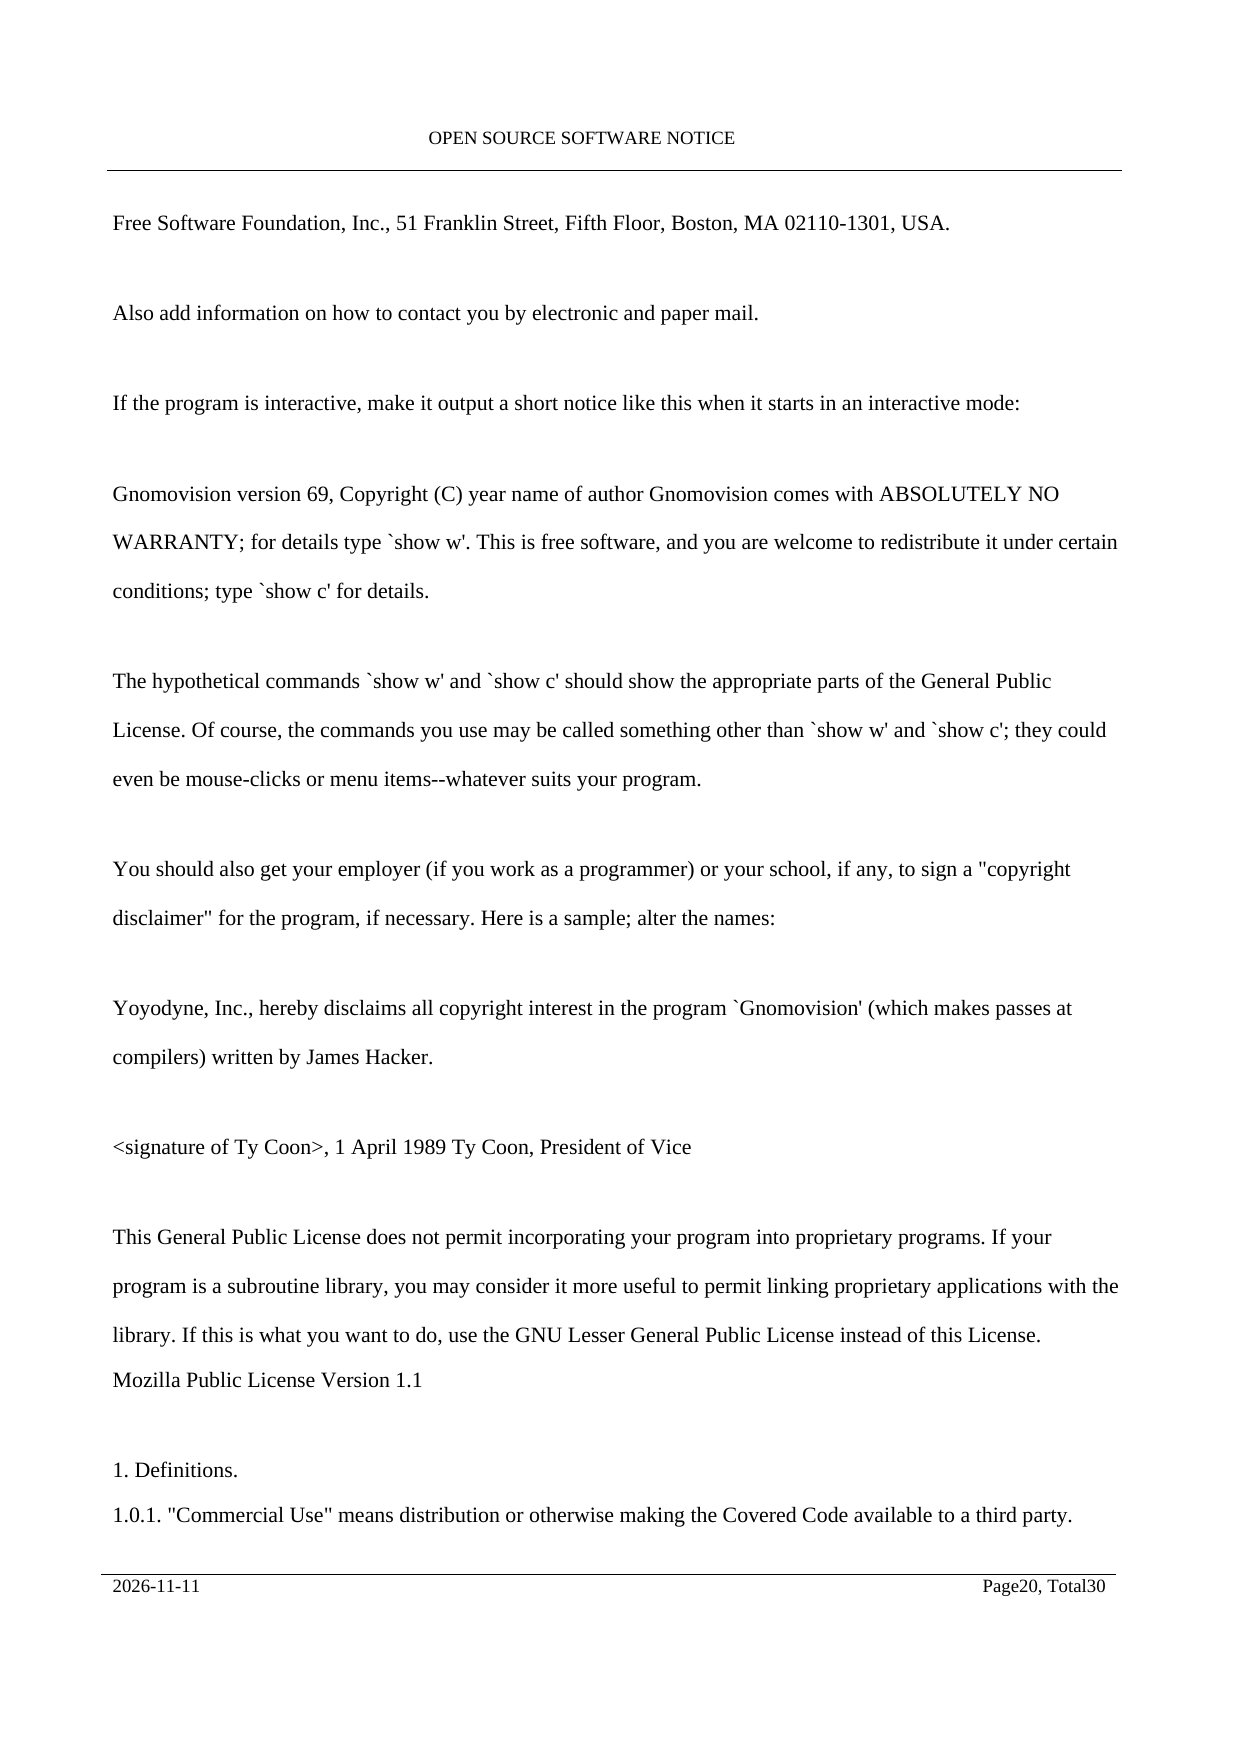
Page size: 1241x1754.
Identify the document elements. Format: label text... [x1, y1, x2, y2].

text 1.0.1. "Commercial Use" means distribution or otherwise making the Covered Code available to a third party. [112, 1498, 1128, 1531]
text Mozilla Public License Version 1.1 [112, 1363, 1128, 1396]
text This General Public License does not permit incorporating your program into proprietary programs. If your program is a subroutine library, you may consider it more useful to permit linking proprietary applications with the library. If this is what you want to do, use the GNU Lesser General Public License instead of this License. [112, 1221, 1128, 1351]
text Gnomovision version 69, Copyright (C) year name of author Gnomovision comes with ABSOLUTELY NO WARRANTY; for details type `show w'. This is free software, and you are welcome to redistribute it under certain conditions; type `show c' for details. [112, 477, 1128, 607]
text You should also get your employer (if you work as a programmer) or your school, if any, to sign a "copyright disclaimer" for the program, if necessary. Here is a sample; alter the names: [112, 852, 1128, 934]
text The hypothetical commands `show w' and `show c' should show the appropriate parts of the General Public License. Of course, the commands you use may be called something other than `show w' and `show c'; they could even be mouse-clicks or menu items--whatever suits your program. [112, 665, 1128, 795]
text Yoyodyne, Inc., hereby disclaims all copyright interest in the program `Gnomovision' (which makes passes at compilers) written by James Hacker. [112, 991, 1128, 1073]
text 1. Definitions. [112, 1453, 1128, 1486]
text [112, 206, 1128, 239]
text Also add information on how to contact you by electronic and paper mail. [112, 297, 1128, 329]
text <signature of Ty Coon>, 1 April 1989 Ty Coon, President of Vice [112, 1130, 1128, 1163]
text If the program is interactive, make it output a short notice like this when it starts in an interactive mode: [112, 387, 1128, 419]
